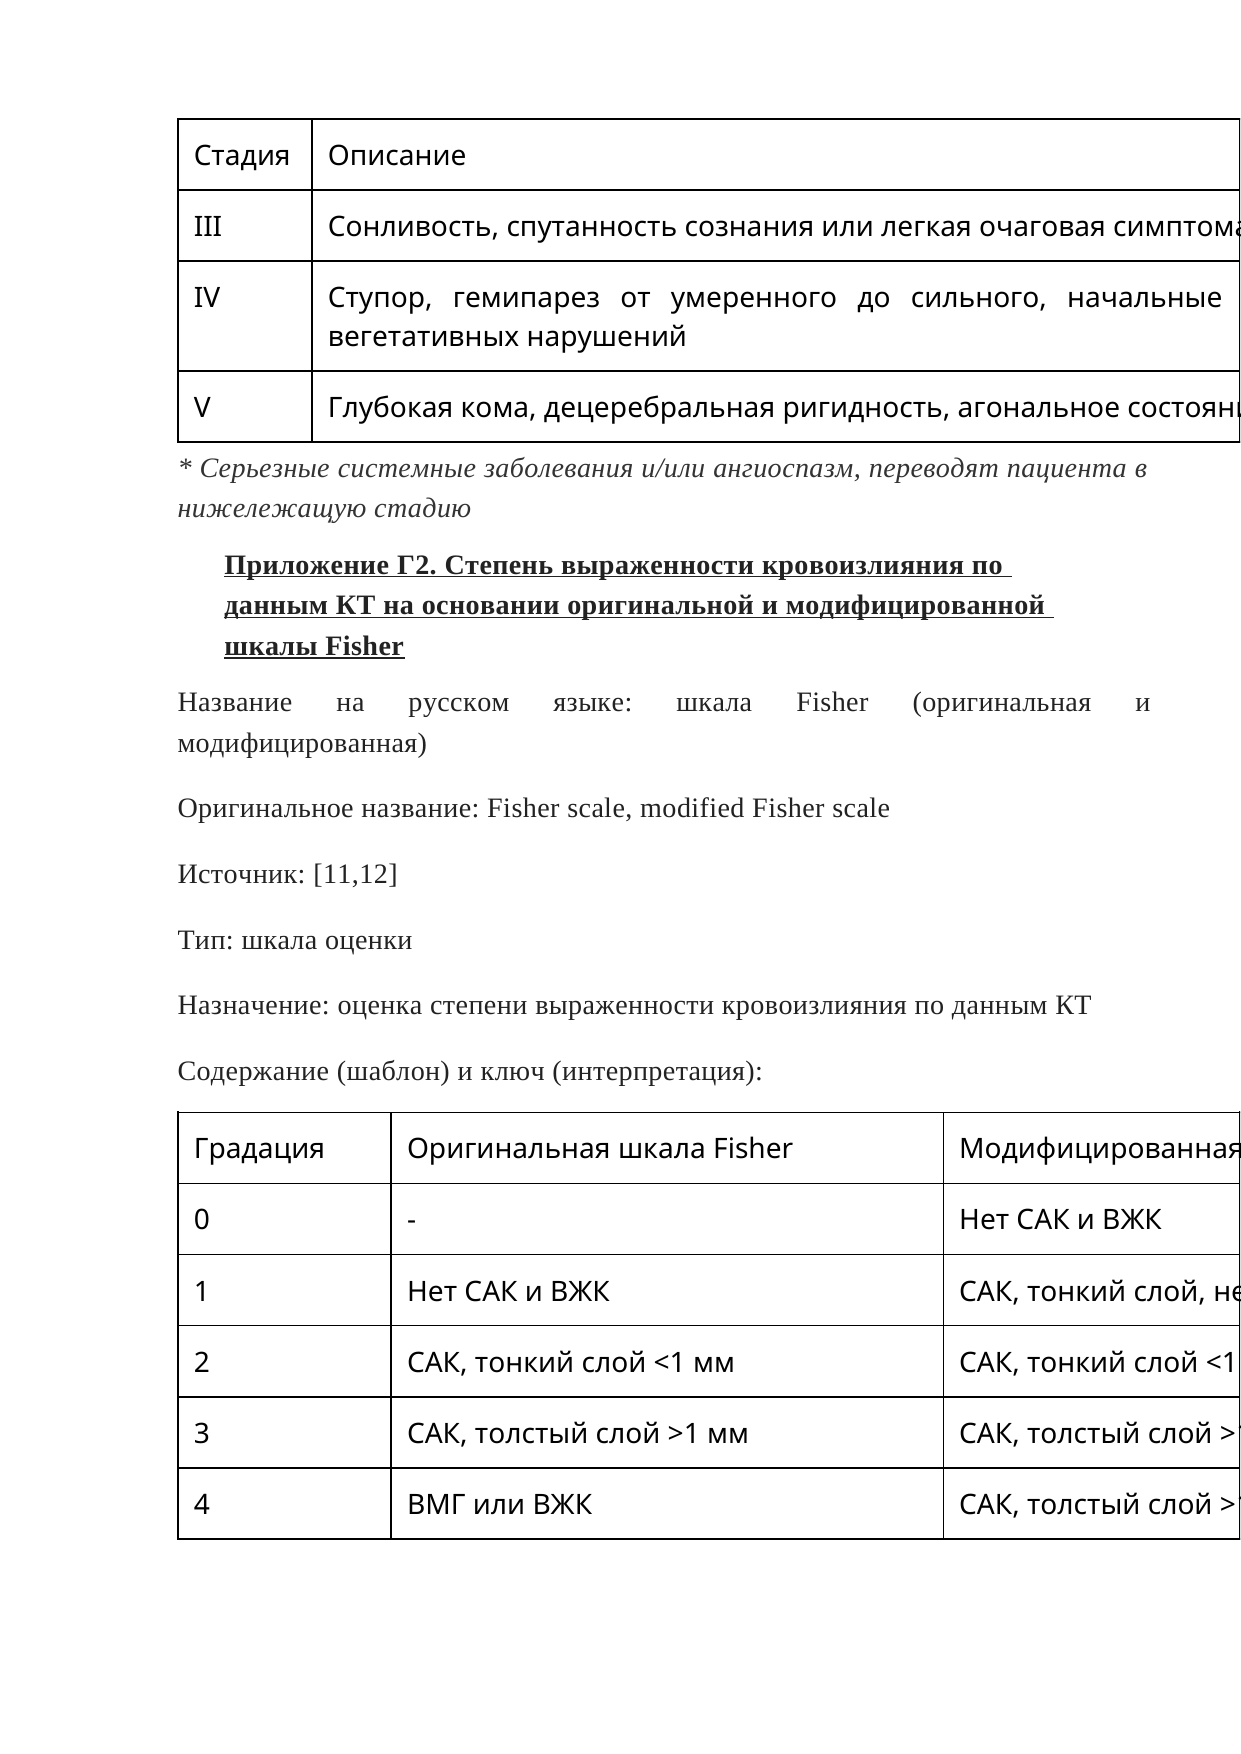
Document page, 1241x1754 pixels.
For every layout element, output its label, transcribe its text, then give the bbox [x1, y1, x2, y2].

table_cell 1 [179, 1255, 390, 1325]
table_cell САК, толстый слой >1 мм, есть ВЖК [944, 1469, 1239, 1538]
table_header Стадия [179, 120, 311, 189]
text Оригинальное название: Fisher scale, modified Fisher scale [177, 783, 1152, 824]
text Приложение Г2. Степень выраженности кровоизлияния по данным КТ на основании оригинальной и модифицированной шкалы Fisher [224, 539, 1105, 661]
table_cell Нет САК и ВЖК [944, 1184, 1239, 1254]
text Содержание (шаблон) и ключ (интерпретация): [177, 1046, 1152, 1086]
table_cell САК, тонкий слой <1 мм, есть ВЖК [944, 1326, 1239, 1396]
table_header Градация [179, 1113, 390, 1182]
table_cell САК, тонкий слой, нет ВЖК [944, 1255, 1239, 1325]
text Название на русском языке: шкала Fisher (оригинальная и модифицированная) [177, 677, 1152, 758]
text Назначение: оценка степени выраженности кровоизлияния по данным КТ [177, 980, 1152, 1021]
table_cell V [179, 372, 311, 441]
table_cell IV [179, 262, 311, 370]
text Источник: [11,12] [177, 849, 1152, 889]
table_cell III [179, 191, 311, 260]
table_header Описание [313, 120, 1239, 189]
table_cell САК, тонкий слой <1 мм [392, 1326, 943, 1396]
table_cell 0 [179, 1184, 390, 1254]
table_header Модифицированная шкала Fisher [944, 1113, 1239, 1182]
table_cell Сонливость, спутанность сознания или легкая очаговая симптоматика [313, 191, 1239, 260]
table_cell САК, толстый слой >1 мм, нет ВЖК [944, 1398, 1239, 1467]
table_cell Нет САК и ВЖК [392, 1255, 943, 1325]
table_cell САК, толстый слой >1 мм [392, 1398, 943, 1467]
table_cell - [392, 1184, 943, 1254]
table_header Оригинальная шкала Fisher [392, 1113, 943, 1182]
table_cell Глубокая кома, децеребральная ригидность, агональное состояние [313, 372, 1239, 441]
text Тип: шкала оценки [177, 914, 1152, 955]
table_cell Ступор, гемипарез от умеренного до сильного, начальные признаки децеребрации и вегетативных нарушений [313, 262, 1239, 370]
table_cell 2 [179, 1326, 390, 1396]
table_cell 4 [179, 1469, 390, 1538]
table_cell ВМГ или ВЖК [392, 1469, 943, 1538]
text * Серьезные системные заболевания и/или ангиоспазм, переводят пациента в нижележащую стадию [177, 443, 1152, 524]
table_cell 3 [179, 1398, 390, 1467]
